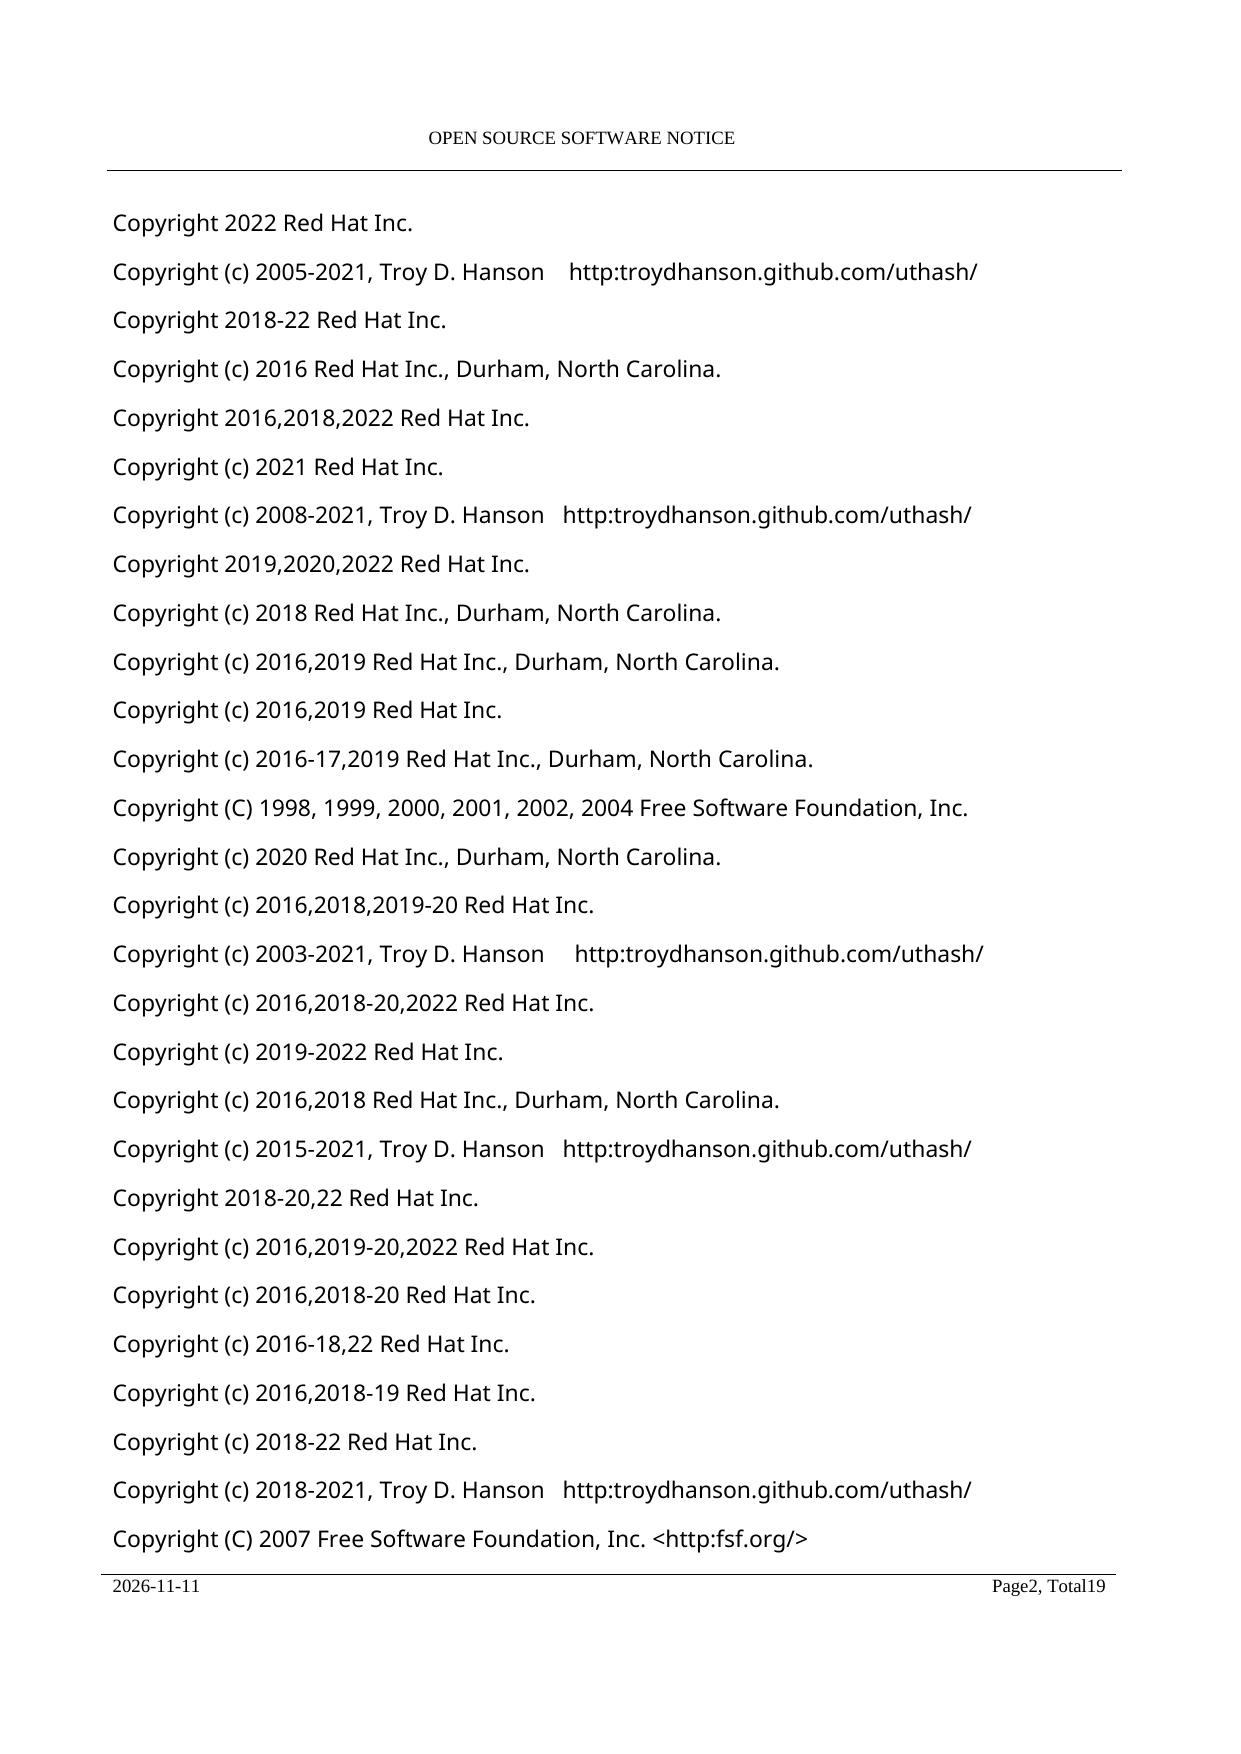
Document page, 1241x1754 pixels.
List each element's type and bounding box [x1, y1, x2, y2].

text [112, 206, 1128, 1555]
